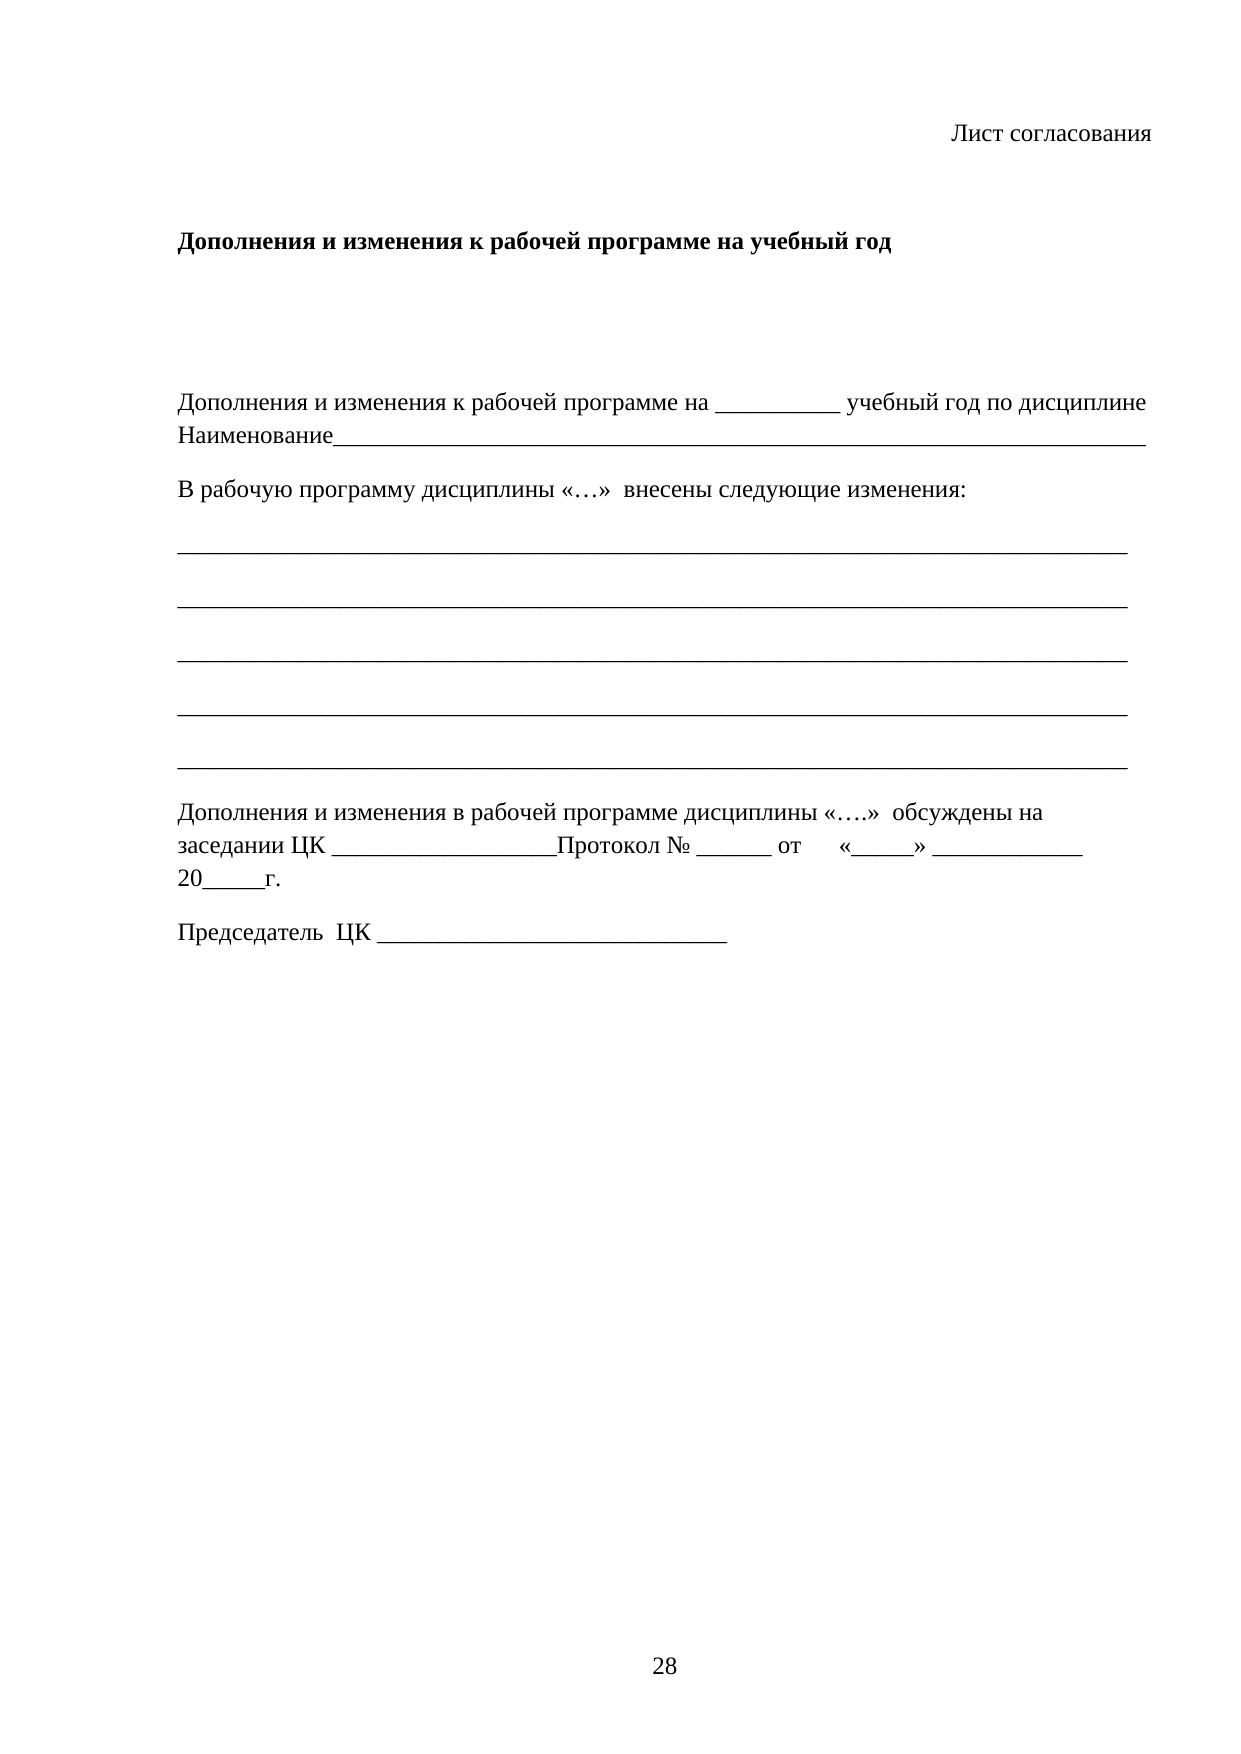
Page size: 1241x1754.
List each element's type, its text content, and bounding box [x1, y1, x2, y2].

text ____________________________________________________________________________ [177, 528, 1152, 557]
text Лист согласования [177, 118, 1152, 147]
text ____________________________________________________________________________ [177, 582, 1152, 611]
text В рабочую программу дисциплины «…» внесены следующие изменения: [177, 474, 1152, 503]
text Дополнения и изменения в рабочей программе дисциплины «….» обсуждены на заседании ЦК __________________Протокол № ______ от «_____» ____________ 20_____г. [177, 797, 1152, 892]
text Дополнения и изменения к рабочей программе на учебный год [177, 226, 1152, 254]
text Председатель ЦК ____________________________ [177, 917, 1152, 946]
text ____________________________________________________________________________ [177, 690, 1152, 718]
text ____________________________________________________________________________ [177, 636, 1152, 664]
text Дополнения и изменения к рабочей программе на __________ учебный год по дисциплине Наименование_________________________________________________________________ [177, 387, 1152, 449]
text ____________________________________________________________________________ [177, 743, 1152, 772]
